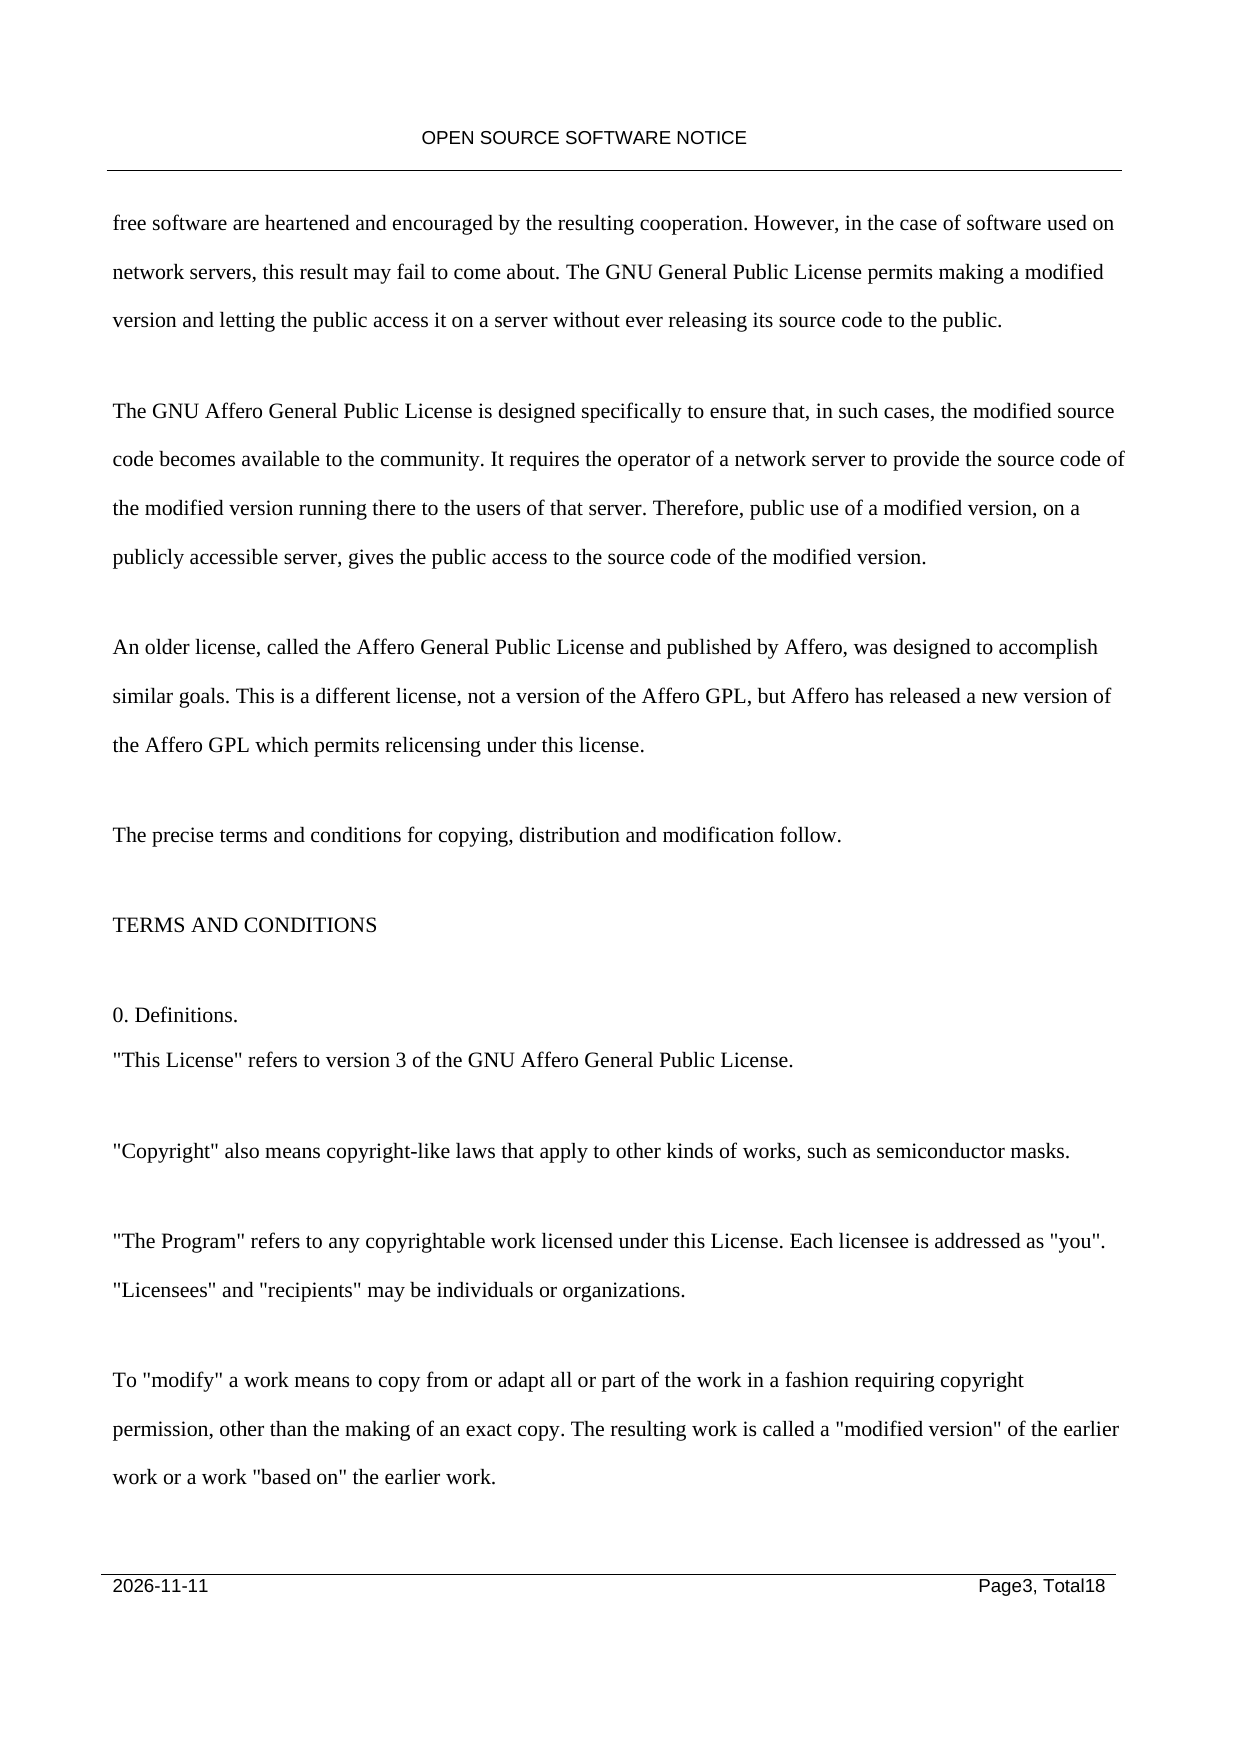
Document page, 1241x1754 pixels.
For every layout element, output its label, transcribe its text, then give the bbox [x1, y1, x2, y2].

text 0. Definitions. [112, 999, 1128, 1031]
text To "modify" a work means to copy from or adapt all or part of the work in a fashion requiring copyright permission, other than the making of an exact copy. The resulting work is called a "modified version" of the earlier work or a work "based on" the earlier work. [112, 1363, 1128, 1493]
text "This License" refers to version 3 of the GNU Affero General Public License. [112, 1044, 1128, 1076]
text An older license, called the Affero General Public License and published by Affero, was designed to accomplish similar goals. This is a different license, not a version of the Affero GPL, but Affero has released a new version of the Affero GPL which permits relicensing under this license. [112, 631, 1128, 761]
text "The Program" refers to any copyrightable work licensed under this License. Each licensee is addressed as "you". "Licensees" and "recipients" may be individuals or organizations. [112, 1224, 1128, 1305]
text The precise terms and conditions for copying, distribution and modification follow. [112, 818, 1128, 851]
text "Copyright" also means copyright-like laws that apply to other kinds of works, such as semiconductor masks. [112, 1134, 1128, 1166]
text The GNU Affero General Public License is designed specifically to ensure that, in such cases, the modified source code becomes available to the community. It requires the operator of a network server to provide the source code of the modified version running there to the users of that server. Therefore, public use of a modified version, on a publicly accessible server, gives the public access to the source code of the modified version. [112, 394, 1128, 573]
text TERMS AND CONDITIONS [112, 908, 1128, 941]
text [112, 206, 1128, 336]
